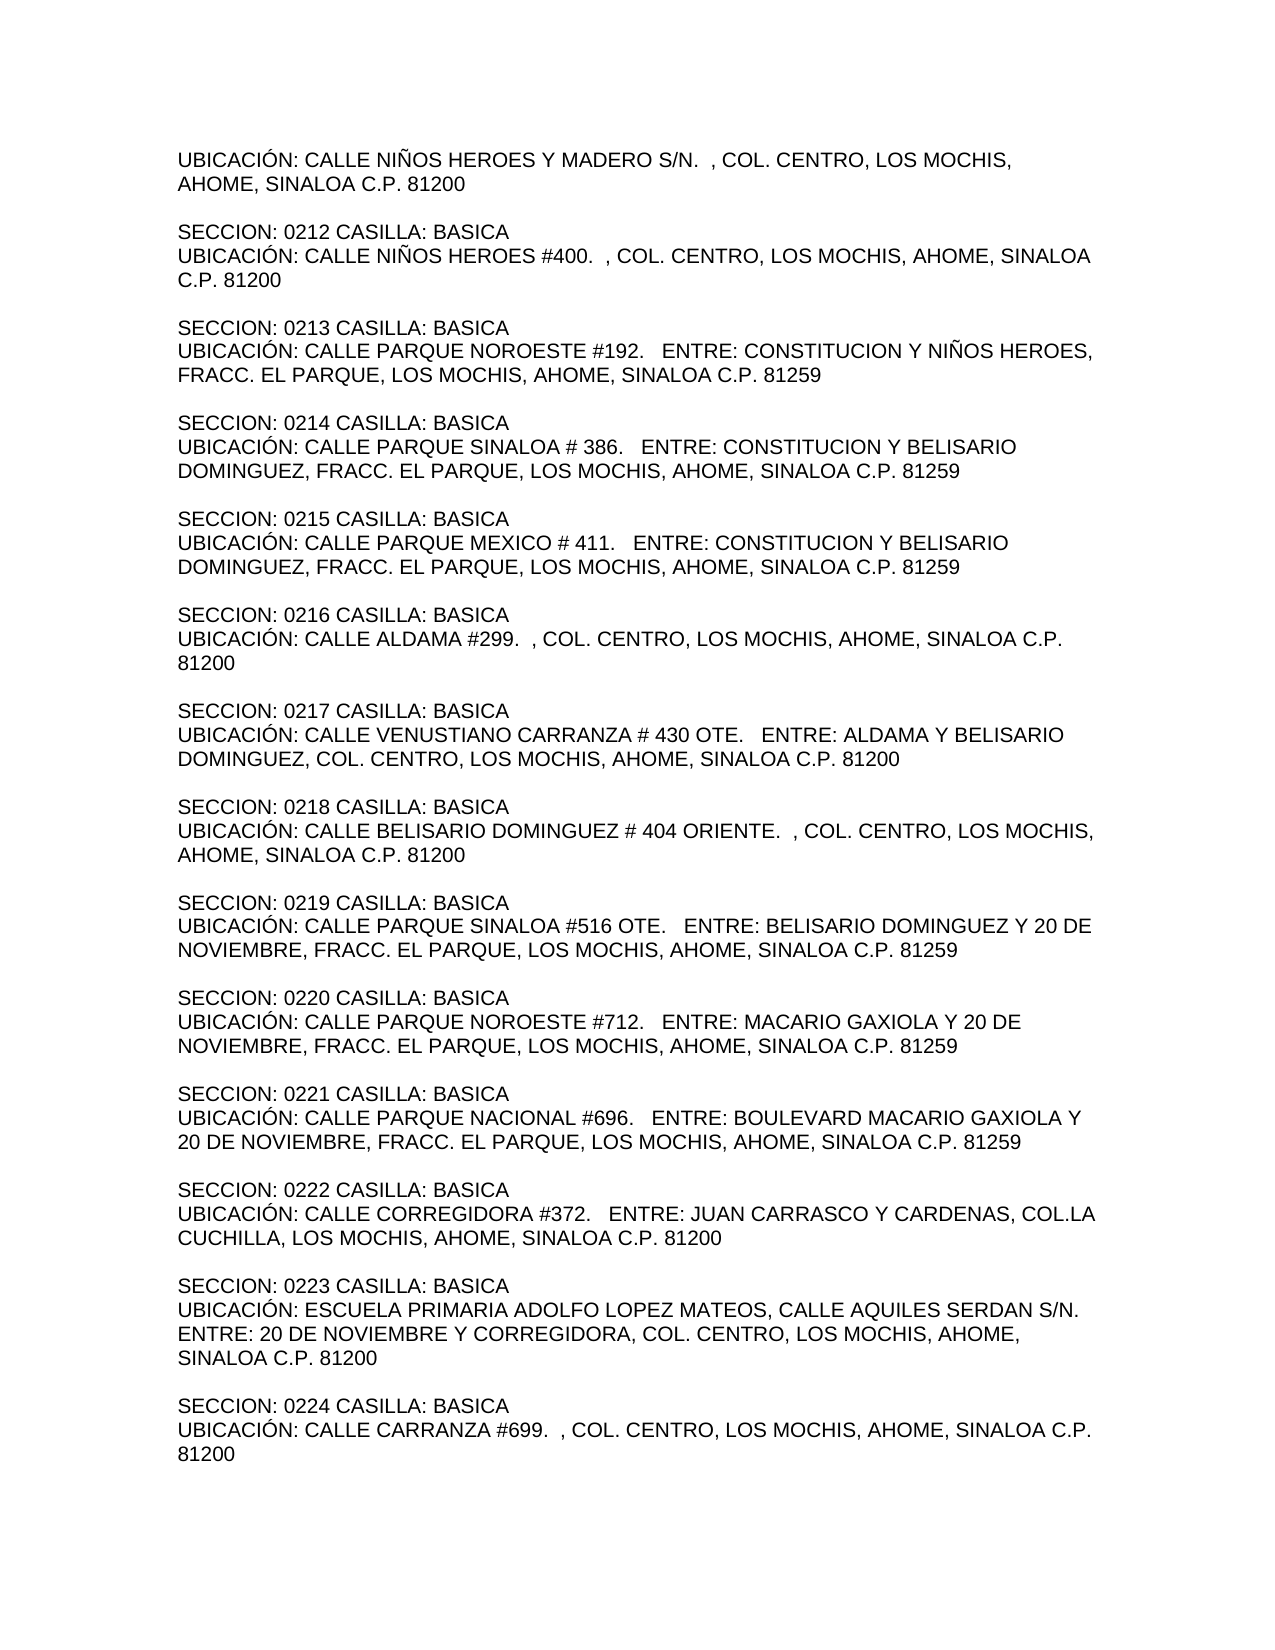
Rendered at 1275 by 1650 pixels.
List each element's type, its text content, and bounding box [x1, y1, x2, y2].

text SECCION: 0224 CASILLA: BASICA [177, 1393, 1098, 1417]
text UBICACIÓN: ESCUELA PRIMARIA ADOLFO LOPEZ MATEOS, CALLE AQUILES SERDAN S/N. ENTRE: 20 DE NOVIEMBRE Y CORREGIDORA, COL. CENTRO, LOS MOCHIS, AHOME, SINALOA C.P. 81200 [177, 1298, 1098, 1369]
text UBICACIÓN: CALLE BELISARIO DOMINGUEZ # 404 ORIENTE. , COL. CENTRO, LOS MOCHIS, AHOME, SINALOA C.P. 81200 [177, 818, 1098, 866]
text UBICACIÓN: CALLE ALDAMA #299. , COL. CENTRO, LOS MOCHIS, AHOME, SINALOA C.P. 81200 [177, 627, 1098, 675]
text UBICACIÓN: CALLE CARRANZA #699. , COL. CENTRO, LOS MOCHIS, AHOME, SINALOA C.P. 81200 [177, 1417, 1098, 1465]
text SECCION: 0213 CASILLA: BASICA [177, 315, 1098, 339]
text UBICACIÓN: CALLE PARQUE NOROESTE #192. ENTRE: CONSTITUCION Y NIÑOS HEROES, FRACC. EL PARQUE, LOS MOCHIS, AHOME, SINALOA C.P. 81259 [177, 339, 1098, 387]
text UBICACIÓN: CALLE PARQUE SINALOA # 386. ENTRE: CONSTITUCION Y BELISARIO DOMINGUEZ, FRACC. EL PARQUE, LOS MOCHIS, AHOME, SINALOA C.P. 81259 [177, 435, 1098, 483]
text SECCION: 0217 CASILLA: BASICA [177, 699, 1098, 723]
text UBICACIÓN: CALLE PARQUE NOROESTE #712. ENTRE: MACARIO GAXIOLA Y 20 DE NOVIEMBRE, FRACC. EL PARQUE, LOS MOCHIS, AHOME, SINALOA C.P. 81259 [177, 1010, 1098, 1058]
text UBICACIÓN: CALLE PARQUE NACIONAL #696. ENTRE: BOULEVARD MACARIO GAXIOLA Y 20 DE NOVIEMBRE, FRACC. EL PARQUE, LOS MOCHIS, AHOME, SINALOA C.P. 81259 [177, 1106, 1098, 1154]
text SECCION: 0216 CASILLA: BASICA [177, 603, 1098, 627]
text UBICACIÓN: CALLE PARQUE MEXICO # 411. ENTRE: CONSTITUCION Y BELISARIO DOMINGUEZ, FRACC. EL PARQUE, LOS MOCHIS, AHOME, SINALOA C.P. 81259 [177, 531, 1098, 579]
text SECCION: 0212 CASILLA: BASICA [177, 219, 1098, 243]
text SECCION: 0218 CASILLA: BASICA [177, 794, 1098, 818]
text SECCION: 0215 CASILLA: BASICA [177, 507, 1098, 531]
text SECCION: 0221 CASILLA: BASICA [177, 1082, 1098, 1106]
text SECCION: 0219 CASILLA: BASICA [177, 890, 1098, 914]
text SECCION: 0220 CASILLA: BASICA [177, 986, 1098, 1010]
text SECCION: 0223 CASILLA: BASICA [177, 1274, 1098, 1298]
text UBICACIÓN: CALLE CORREGIDORA #372. ENTRE: JUAN CARRASCO Y CARDENAS, COL.LA CUCHILLA, LOS MOCHIS, AHOME, SINALOA C.P. 81200 [177, 1202, 1098, 1250]
text SECCION: 0222 CASILLA: BASICA [177, 1178, 1098, 1202]
text UBICACIÓN: CALLE NIÑOS HEROES Y MADERO S/N. , COL. CENTRO, LOS MOCHIS, AHOME, SINALOA C.P. 81200 [177, 148, 1098, 196]
text SECCION: 0214 CASILLA: BASICA [177, 411, 1098, 435]
text UBICACIÓN: CALLE NIÑOS HEROES #400. , COL. CENTRO, LOS MOCHIS, AHOME, SINALOA C.P. 81200 [177, 243, 1098, 291]
text UBICACIÓN: CALLE PARQUE SINALOA #516 OTE. ENTRE: BELISARIO DOMINGUEZ Y 20 DE NOVIEMBRE, FRACC. EL PARQUE, LOS MOCHIS, AHOME, SINALOA C.P. 81259 [177, 914, 1098, 962]
text UBICACIÓN: CALLE VENUSTIANO CARRANZA # 430 OTE. ENTRE: ALDAMA Y BELISARIO DOMINGUEZ, COL. CENTRO, LOS MOCHIS, AHOME, SINALOA C.P. 81200 [177, 723, 1098, 771]
